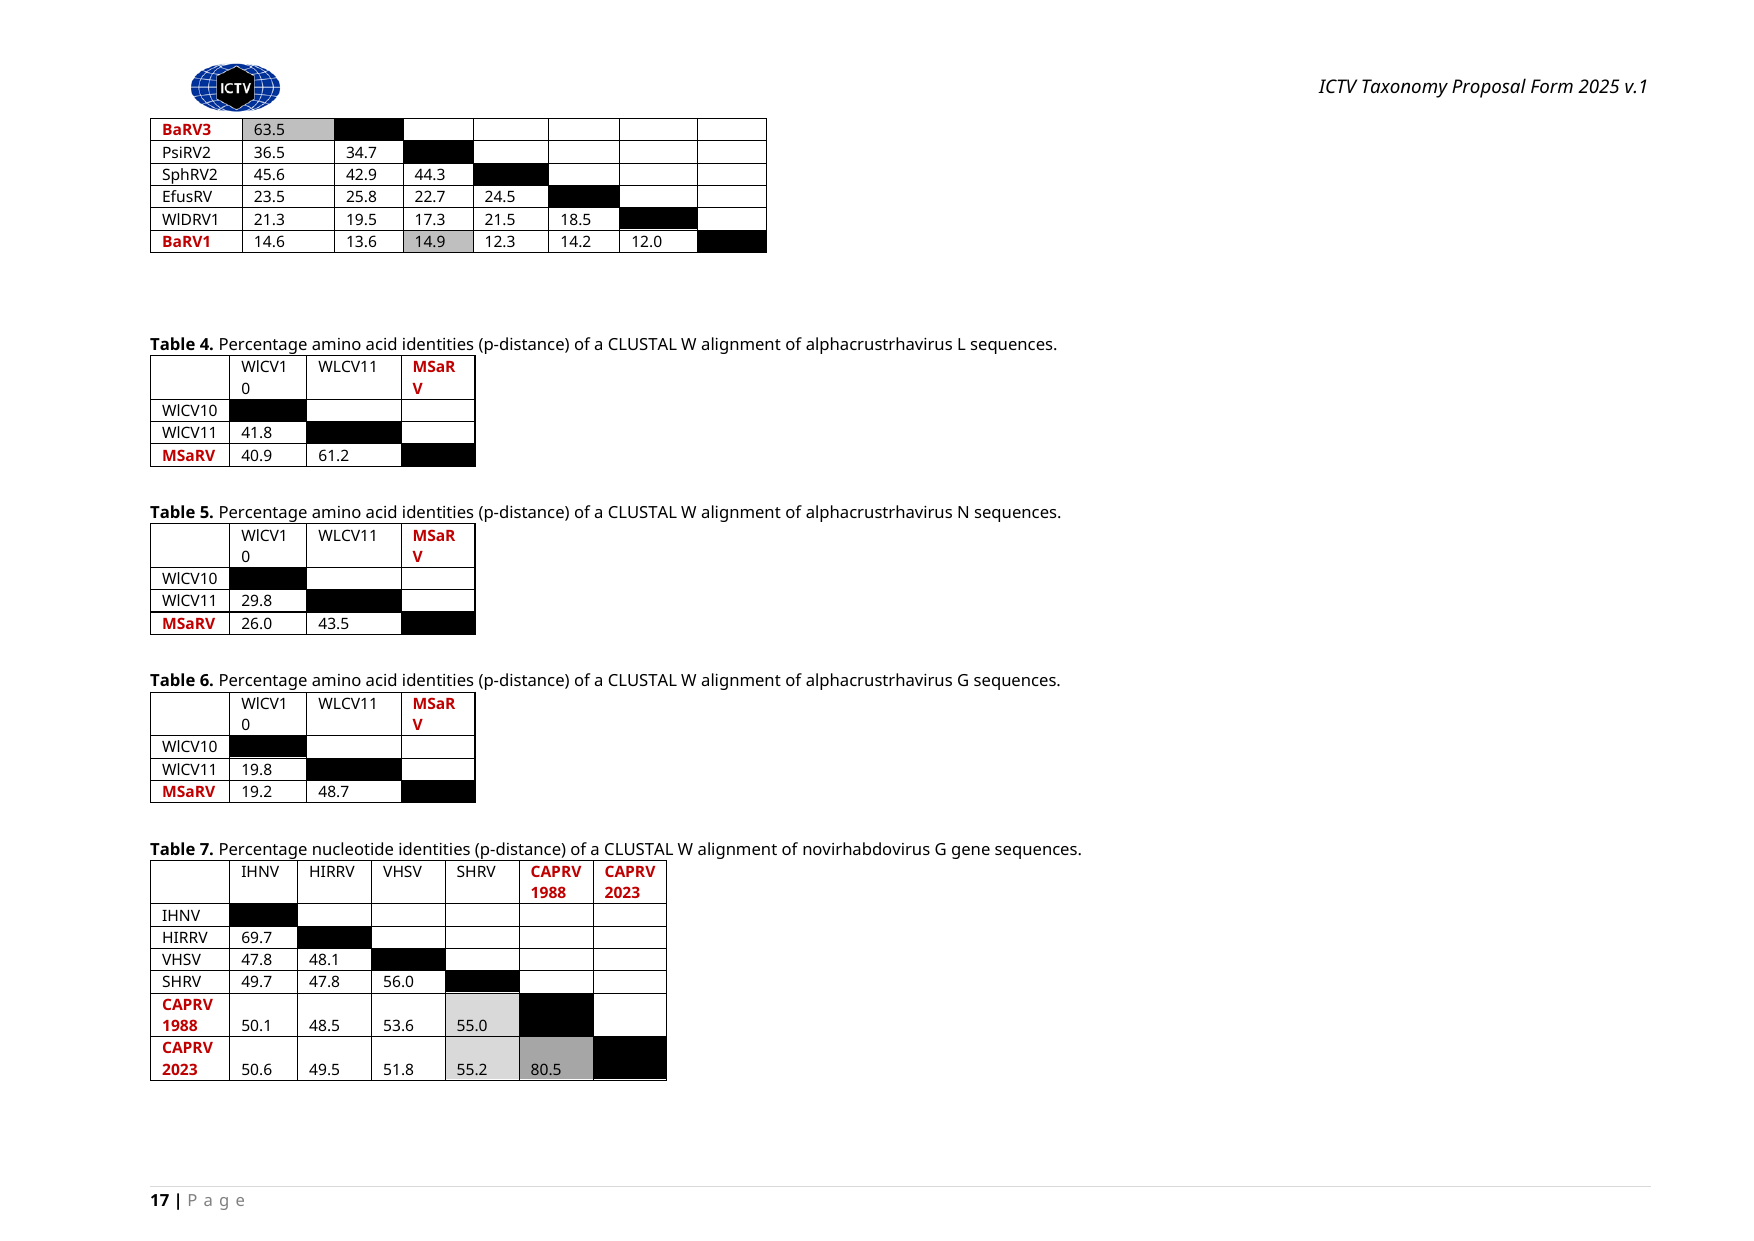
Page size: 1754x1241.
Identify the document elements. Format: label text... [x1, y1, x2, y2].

table_cell 50.1 [230, 994, 297, 1036]
table_cell [520, 971, 593, 992]
table_cell 55.2 [446, 1037, 519, 1079]
table_cell SphRV2 [151, 164, 242, 185]
table_cell WlCV10 [151, 568, 229, 589]
table_cell [298, 927, 371, 948]
table_header [151, 524, 229, 567]
table_header HIRRV [298, 861, 371, 903]
table_cell [620, 119, 697, 140]
table_cell [372, 949, 445, 970]
table_cell WlCV11 [151, 422, 229, 443]
table_header WLCV11 [307, 356, 401, 399]
table_cell 12.0 [620, 231, 697, 252]
table_cell WlDRV1 [151, 208, 242, 229]
table_cell 17.3 [404, 208, 473, 229]
table_header [151, 356, 229, 399]
table_cell 21.3 [243, 208, 334, 229]
table_cell 45.6 [243, 164, 334, 185]
table_header WLCV11 [307, 524, 401, 567]
table_cell 63.5 [243, 119, 334, 140]
picture [190, 56, 282, 113]
table_cell 47.8 [230, 949, 297, 970]
table_header WlCV10 [230, 693, 306, 735]
table_cell 29.8 [230, 590, 306, 611]
table_cell [520, 927, 593, 948]
table_cell [404, 141, 473, 163]
table_cell [594, 1037, 666, 1079]
table_cell [620, 208, 697, 229]
table_cell 19.5 [335, 208, 403, 229]
table_cell [446, 904, 519, 926]
table_cell 43.5 [307, 613, 401, 634]
table_cell [446, 949, 519, 970]
table_cell [474, 119, 548, 140]
table_cell [698, 164, 766, 185]
table_header MSaRV [402, 693, 474, 735]
table_cell 36.5 [243, 141, 334, 163]
table_cell 80.5 [520, 1037, 593, 1079]
table_cell [402, 781, 474, 802]
table_cell [402, 422, 474, 443]
table_cell [307, 736, 401, 757]
table_cell EfusRV [151, 186, 242, 207]
table_cell [549, 141, 619, 163]
table_cell [402, 400, 474, 421]
table_cell 13.6 [335, 231, 403, 252]
table_cell 22.7 [404, 186, 473, 207]
table_cell WlCV10 [151, 736, 229, 757]
table_cell 48.5 [298, 994, 371, 1036]
table_cell [402, 590, 474, 611]
table_cell CAPRV 2023 [151, 1037, 229, 1079]
table_cell 40.9 [230, 444, 306, 466]
table_cell 41.8 [230, 422, 306, 443]
table_cell 47.8 [298, 971, 371, 992]
table_header VHSV [372, 861, 445, 903]
table_cell [230, 736, 306, 757]
table_cell [698, 208, 766, 229]
table_cell 14.6 [243, 231, 334, 252]
table_cell 48.1 [298, 949, 371, 970]
table_cell 34.7 [335, 141, 403, 163]
table_cell [230, 904, 297, 926]
table_header [151, 861, 229, 903]
table_cell [594, 904, 666, 926]
table_cell 26.0 [230, 613, 306, 634]
table_cell [698, 186, 766, 207]
table_cell [402, 444, 474, 466]
table_cell [698, 119, 766, 140]
table_cell 14.2 [549, 231, 619, 252]
table_header WlCV10 [230, 356, 306, 399]
table_cell [402, 568, 474, 589]
table_cell [404, 119, 473, 140]
table_cell [230, 568, 306, 589]
text Table 4. Percentage amino acid identities (p-distance) of a CLUSTAL W alignment of alphacrustrhavirus L sequences. [150, 332, 1651, 355]
table_header CAPRV 1988 [520, 861, 593, 903]
table_cell [620, 141, 697, 163]
table_cell BaRV1 [151, 231, 242, 252]
table_cell BaRV3 [151, 119, 242, 140]
table_cell PsiRV2 [151, 141, 242, 163]
table_cell [520, 904, 593, 926]
table_cell 69.7 [230, 927, 297, 948]
table_cell 50.6 [230, 1037, 297, 1079]
table_cell [520, 949, 593, 970]
table_cell 44.3 [404, 164, 473, 185]
table_header MSaRV [402, 524, 474, 567]
table_cell 24.5 [474, 186, 548, 207]
table_cell 12.3 [474, 231, 548, 252]
table_cell [307, 568, 401, 589]
table_cell 23.5 [243, 186, 334, 207]
table_cell IHNV [151, 904, 229, 926]
table_cell 19.8 [230, 759, 306, 780]
table_cell 55.0 [446, 994, 519, 1036]
table_cell 49.7 [230, 971, 297, 992]
table_cell [307, 400, 401, 421]
table_cell 25.8 [335, 186, 403, 207]
table_cell [698, 231, 766, 252]
table_cell [298, 904, 371, 926]
table_cell WlCV11 [151, 590, 229, 611]
table_cell 19.2 [230, 781, 306, 802]
table_header IHNV [230, 861, 297, 903]
table_cell [402, 613, 474, 634]
table_cell [620, 164, 697, 185]
table_cell 51.8 [372, 1037, 445, 1079]
table_cell [335, 119, 403, 140]
text Table 7. Percentage nucleotide identities (p-distance) of a CLUSTAL W alignment of novirhabdovirus G gene sequences. [150, 837, 1651, 860]
table_header WlCV10 [230, 524, 306, 567]
table_cell [372, 927, 445, 948]
table_cell [549, 186, 619, 207]
table_cell MSaRV [151, 444, 229, 466]
table_cell CAPRV 1988 [151, 994, 229, 1036]
table_cell [594, 927, 666, 948]
table_cell [402, 759, 474, 780]
table_cell HIRRV [151, 927, 229, 948]
table_cell [594, 949, 666, 970]
text Table 6. Percentage amino acid identities (p-distance) of a CLUSTAL W alignment of alphacrustrhavirus G sequences. [150, 669, 1651, 692]
table_cell [549, 164, 619, 185]
table_cell [549, 119, 619, 140]
table_header [151, 693, 229, 735]
table_cell SHRV [151, 971, 229, 992]
table_cell 53.6 [372, 994, 445, 1036]
table_cell [307, 422, 401, 443]
table_cell WlCV11 [151, 759, 229, 780]
text Table 5. Percentage amino acid identities (p-distance) of a CLUSTAL W alignment of alphacrustrhavirus N sequences. [150, 501, 1651, 523]
table_cell 48.7 [307, 781, 401, 802]
table_cell 21.5 [474, 208, 548, 229]
table_cell [402, 736, 474, 757]
table_cell [307, 590, 401, 611]
table_cell 14.9 [404, 231, 473, 252]
table_cell 49.5 [298, 1037, 371, 1079]
table_cell MSaRV [151, 613, 229, 634]
table_cell [594, 971, 666, 992]
table_cell [474, 164, 548, 185]
table_header WLCV11 [307, 693, 401, 735]
table_cell 61.2 [307, 444, 401, 466]
table_cell [520, 994, 593, 1036]
table_cell [474, 141, 548, 163]
table_cell [698, 141, 766, 163]
table_cell 56.0 [372, 971, 445, 992]
table_cell [446, 971, 519, 992]
table_cell [620, 186, 697, 207]
table_cell [594, 994, 666, 1036]
table_header SHRV [446, 861, 519, 903]
table_header MSaRV [402, 356, 474, 399]
table_header CAPRV 2023 [594, 861, 666, 903]
table_cell VHSV [151, 949, 229, 970]
table_cell [230, 400, 306, 421]
table_cell [307, 759, 401, 780]
table_cell 18.5 [549, 208, 619, 229]
table_cell WlCV10 [151, 400, 229, 421]
table_cell [372, 904, 445, 926]
table_cell [446, 927, 519, 948]
table_cell 42.9 [335, 164, 403, 185]
table_cell MSaRV [151, 781, 229, 802]
